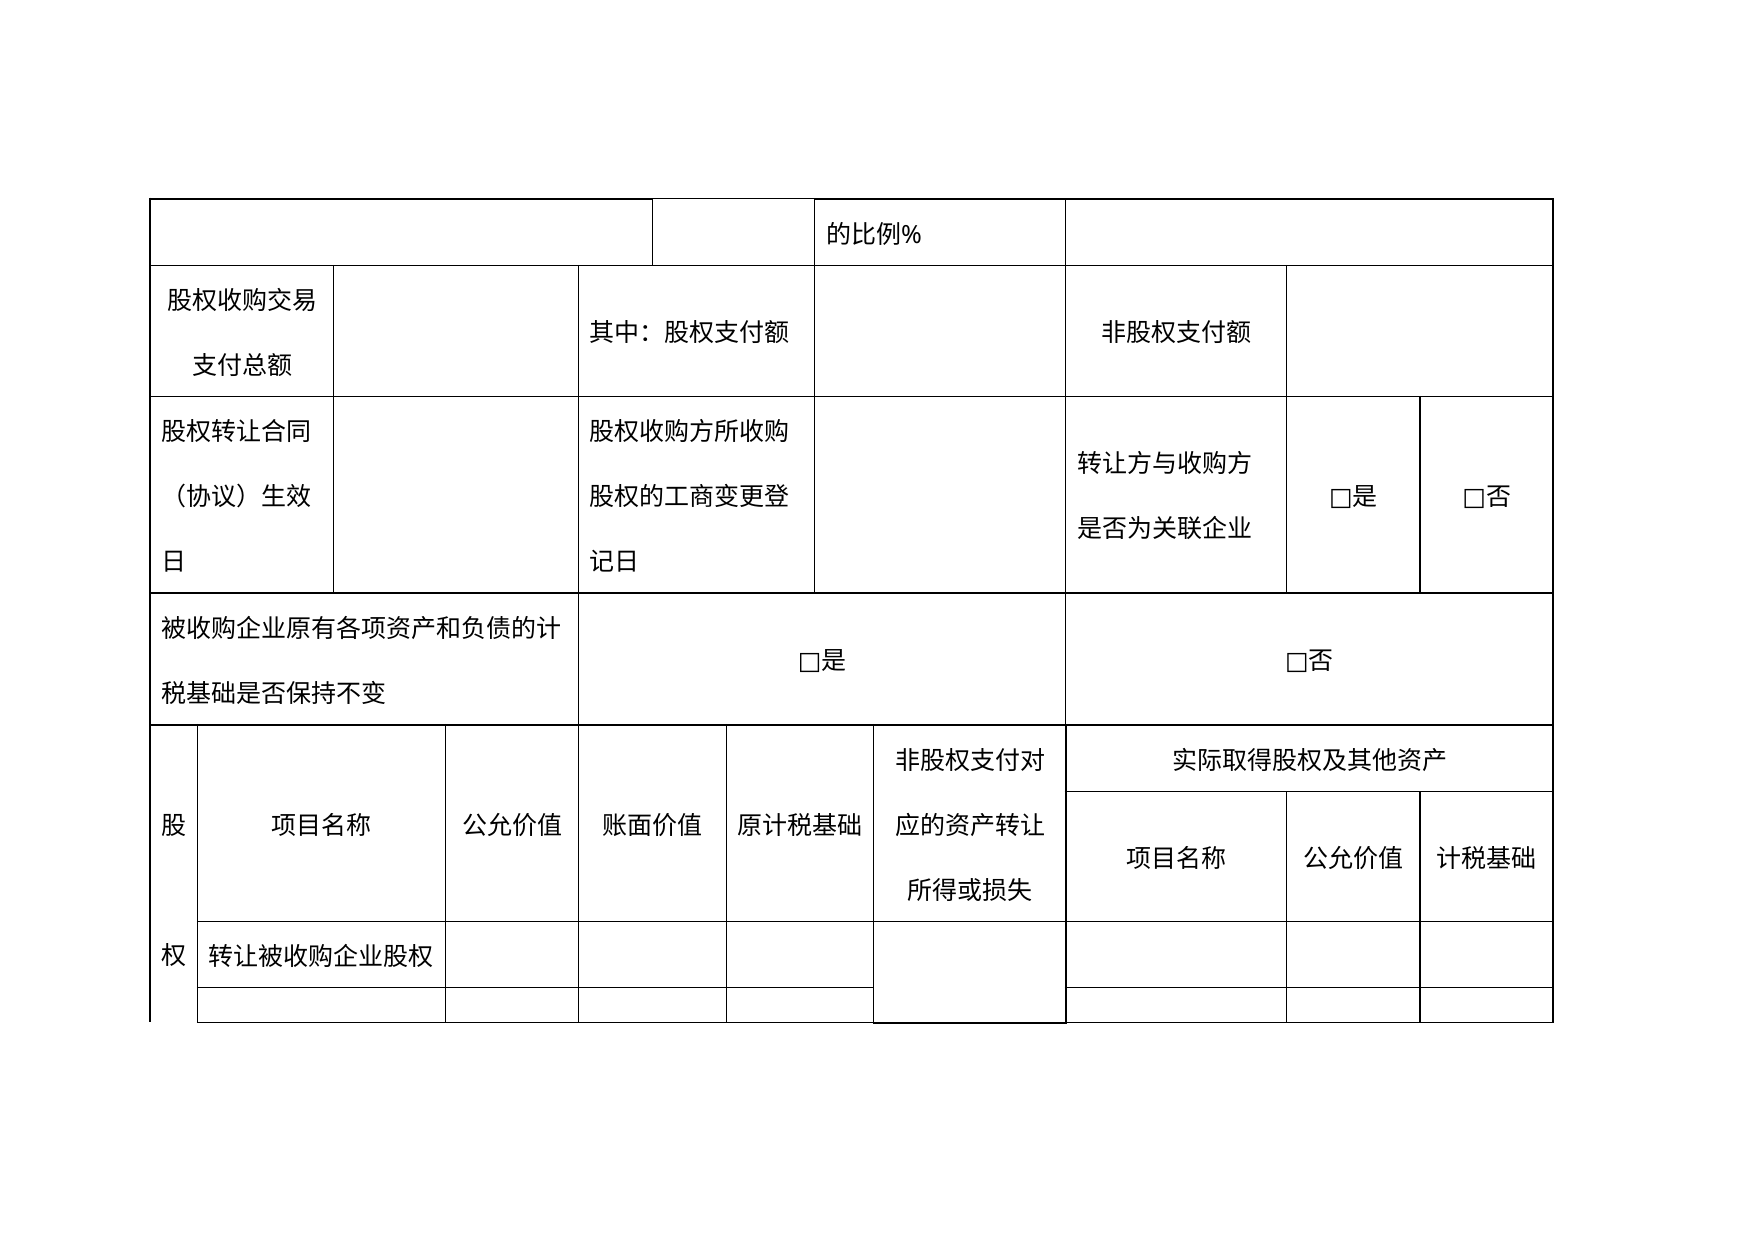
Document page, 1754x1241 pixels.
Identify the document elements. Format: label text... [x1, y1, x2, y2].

table_cell 转让被收购企业股权 [198, 922, 445, 987]
table_cell [1067, 922, 1286, 987]
table_cell 实际取得股权及其他资产 [1067, 726, 1552, 791]
table_cell [1421, 922, 1552, 987]
table_cell 其中：股权支付额 [579, 266, 814, 396]
table_cell [198, 988, 445, 1022]
table_cell [727, 988, 873, 1022]
table_cell 公允价值 [446, 726, 578, 921]
table_cell [334, 266, 578, 396]
table_cell [1066, 200, 1552, 265]
table_cell 股权转让合同（协议）生效日 [151, 397, 333, 592]
table_cell 项目名称 [1067, 792, 1286, 921]
table_cell [874, 922, 1065, 1022]
table_cell [1287, 266, 1552, 396]
table_cell [653, 199, 814, 265]
table_cell [1287, 922, 1419, 987]
table_cell 股权收购方所收购股权的工商变更登记日 [579, 397, 814, 592]
table_cell [579, 922, 726, 987]
table_cell 被收购企业原有各项资产和负债的计税基础是否保持不变 [151, 594, 578, 724]
table_cell □否 [1421, 397, 1552, 592]
table_cell 项目名称 [198, 726, 445, 921]
table_cell 非股权支付额 [1066, 266, 1286, 396]
table_cell 原计税基础 [727, 726, 873, 921]
table_cell [1421, 988, 1552, 1022]
table_cell [815, 266, 1065, 396]
table_cell [579, 988, 726, 1022]
table_cell [446, 988, 578, 1022]
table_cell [815, 200, 1065, 265]
table_cell [815, 397, 1065, 592]
table_cell [1067, 988, 1286, 1022]
table_cell □是 [1287, 397, 1419, 592]
table_cell [446, 922, 578, 987]
table_cell 股 权 转 让 方 1 [151, 726, 197, 1022]
table_cell 计税基础 [1421, 792, 1552, 921]
table_cell 股权收购交易支付总额 [151, 266, 333, 396]
table_cell 账面价值 [579, 726, 726, 921]
table_cell 转让方与收购方是否为关联企业 [1066, 397, 1286, 592]
table_cell [1287, 988, 1419, 1022]
table_cell 公允价值 [1287, 792, 1419, 921]
table_cell [334, 397, 578, 592]
table_cell □否 [1066, 594, 1552, 724]
table_cell □是 [579, 594, 1065, 724]
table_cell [151, 200, 652, 265]
table_cell [727, 922, 873, 987]
table_cell 非股权支付对应的资产转让所得或损失 [874, 726, 1065, 921]
